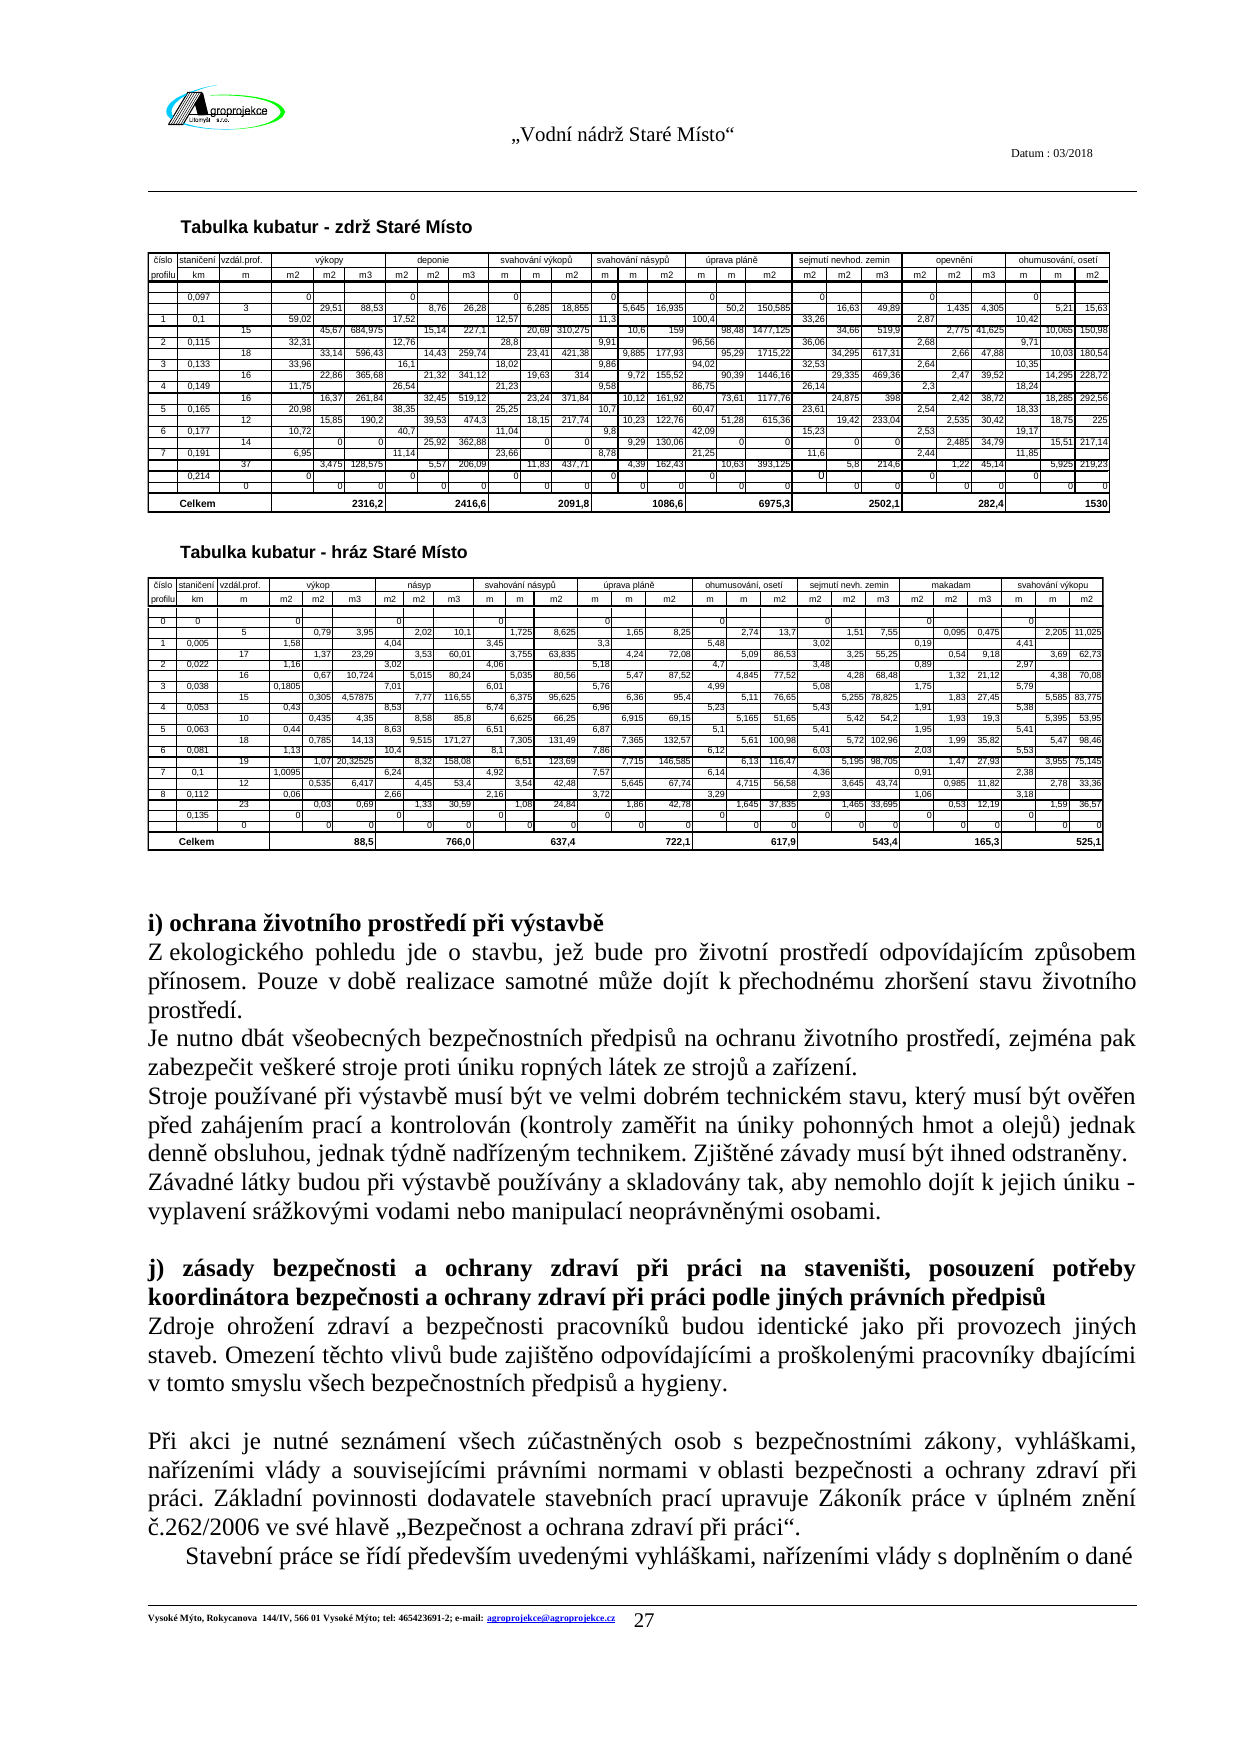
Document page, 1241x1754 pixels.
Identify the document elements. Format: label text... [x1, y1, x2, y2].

text Při akci je nutné seznámení všech zúčastněných osob s bezpečnostními zákony, vyhláškami, nařízeními vlády a souvisejícími právními normami v oblasti bezpečnosti a ochrany zdraví při práci. Základní povinnosti dodavatele stavebních prací upravuje Zákoník práce v úplném znění č.262/2006 ve své hlavě „Bezpečnost a ochrana zdraví při práci“. [148, 1426, 1137, 1541]
text i) ochrana životního prostředí při výstavbě [148, 908, 1137, 937]
text j) zásady bezpečnosti a ochrany zdraví při práci na staveništi, posouzení potřeby koordinátora bezpečnosti a ochrany zdraví při práci podle jiných právních předpisů [148, 1253, 1137, 1311]
picture [203, 84, 218, 89]
text Zdroje ohrožení zdraví a bezpečnosti pracovníků budou identické jako při provozech jiných staveb. Omezení těchto vlivů bude zajištěno odpovídajícími a proškolenými pracovníky dbajícími v tomto smyslu všech bezpečnostních předpisů a hygieny. [148, 1311, 1137, 1397]
text Je nutno dbát všeobecných bezpečnostních předpisů na ochranu životního prostředí, zejména pak zabezpečit veškeré stroje proti úniku ropných látek ze strojů a zařízení. [148, 1023, 1137, 1081]
text Z ekologického pohledu jde o stavbu, jež bude pro životní prostředí odpovídajícím způsobem přínosem. Pouze v době realizace samotné může dojít k přechodnému zhoršení stavu životního prostředí. [148, 937, 1137, 1023]
text Stroje používané při výstavbě musí být ve velmi dobrém technickém stavu, který musí být ověřen před zahájením prací a kontrolován (kontroly zaměřit na úniky pohonných hmot a olejů) jednak denně obsluhou, jednak týdně nadřízeným technikem. Zjištěné závady musí být ihned odstraněny. [148, 1081, 1137, 1167]
text Závadné látky budou při výstavbě používány a skladovány tak, aby nemohlo dojít k jejich úniku - vyplavení srážkovými vodami nebo manipulací neoprávněnými osobami. [148, 1167, 1137, 1225]
text Stavební práce se řídí především uvedenými vyhláškami, nařízeními vlády s doplněním o dané [148, 1541, 1137, 1570]
